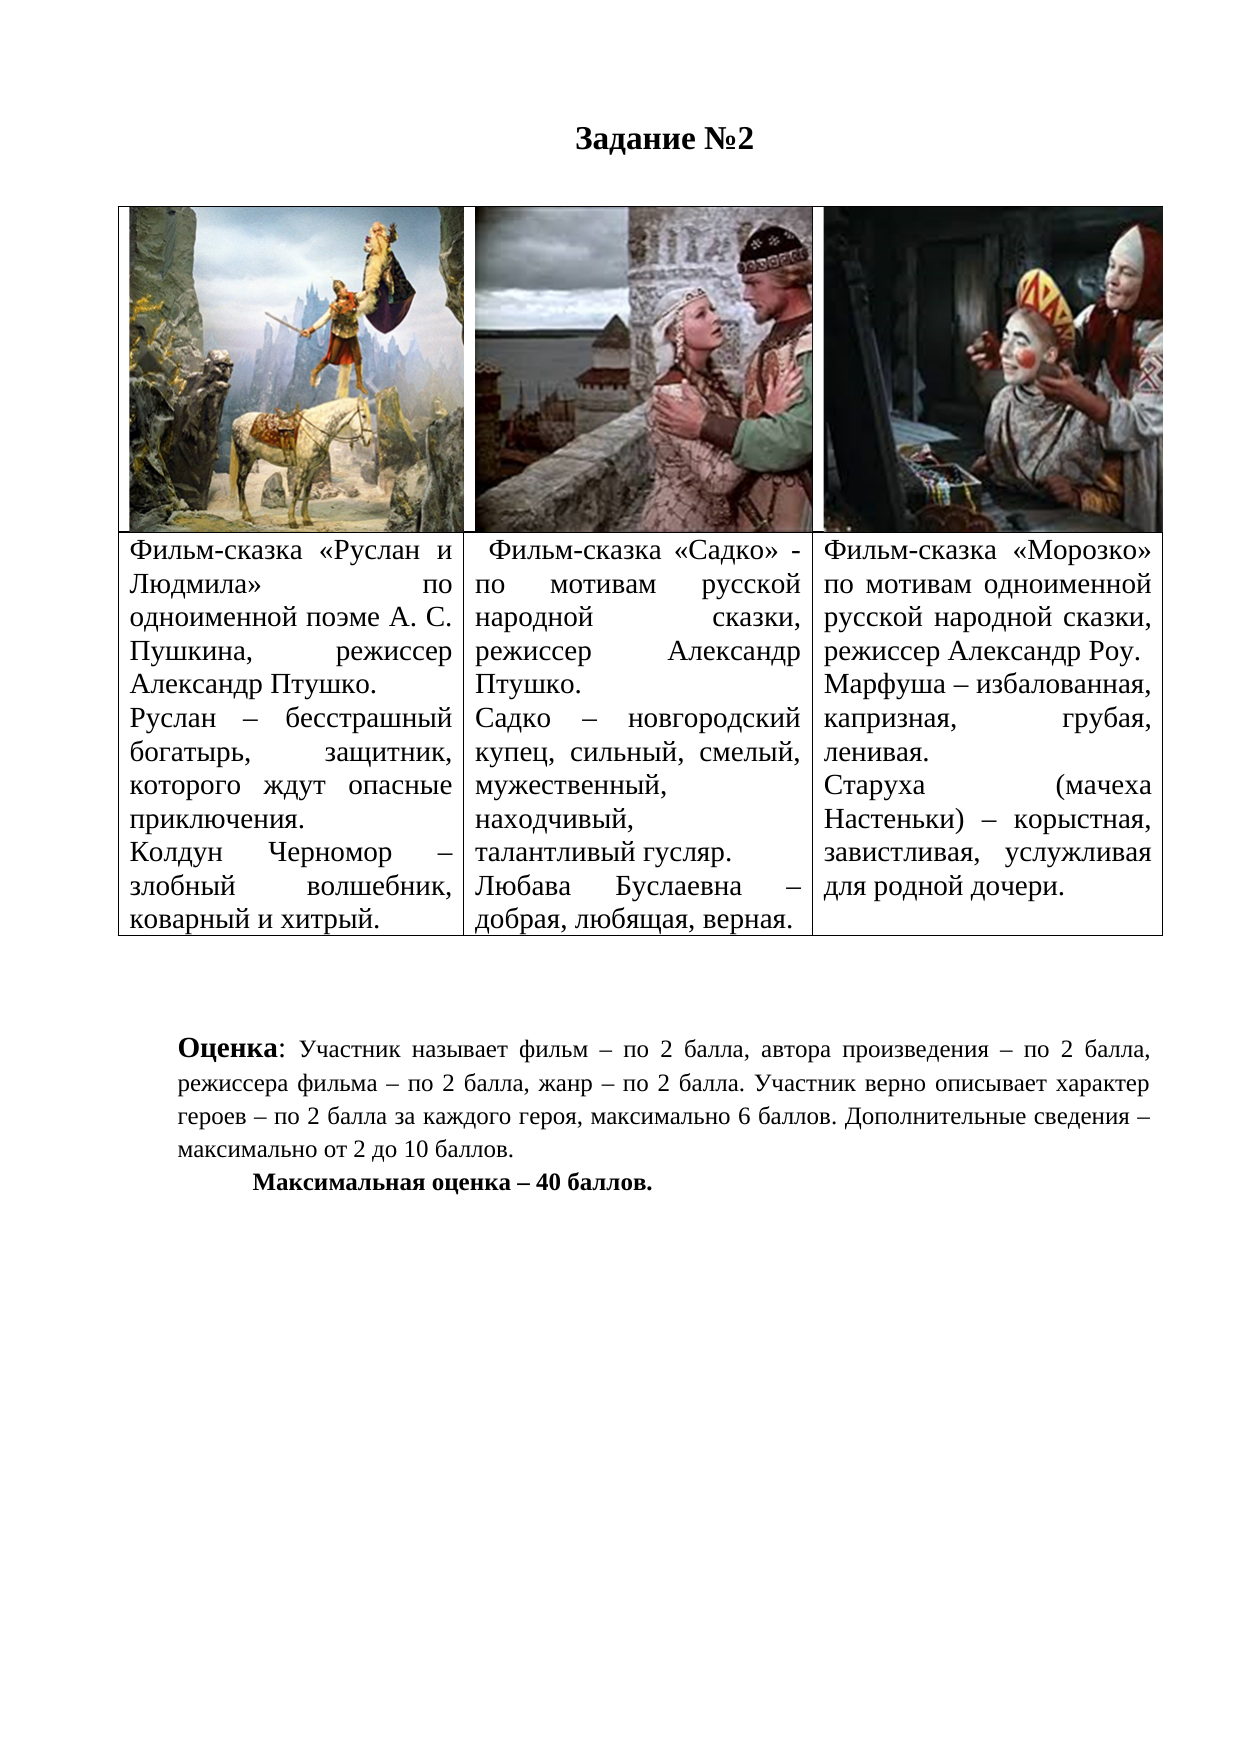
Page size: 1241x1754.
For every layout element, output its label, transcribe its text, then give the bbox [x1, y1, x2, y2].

table_header [119, 207, 129, 531]
picture [475, 207, 813, 532]
picture [129, 207, 464, 532]
table_cell Фильм-сказка «Морозко» по мотивам одноименной русской народной сказки, режиссер Александр Роу. Марфуша – избалованная, капризная, грубая, ленивая. Старуха (мачеха Настеньки) – корыстная, завистливая, услужливая для родной дочери. [813, 533, 1162, 935]
text Задание №2 [177, 118, 1152, 156]
text Оценка: Участник называет фильм – по 2 балла, автора произведения – по 2 балла, режиссера фильма – по 2 балла, жанр – по 2 балла. Участник верно описывает характер героев – по 2 балла за каждого героя, максимально 6 баллов. Дополнительные сведения – максимально от 2 до 10 баллов. [177, 1030, 1152, 1163]
text Максимальная оценка – 40 баллов. [252, 1167, 1152, 1196]
table_cell Фильм-сказка «Руслан и Людмила» по одноименной поэме А. С. Пушкина, режиссер Александр Птушко. Руслан – бесстрашный богатырь, защитник, которого ждут опасные приключения. Колдун Черномор – злобный волшебник, коварный и хитрый. [119, 533, 463, 935]
table_cell Фильм-сказка «Садко» - по мотивам русской народной сказки, режиссер Александр Птушко. Садко – новгородский купец, сильный, смелый, мужественный, находчивый, талантливый гусляр. Любава Буслаевна – добрая, любящая, верная. [464, 533, 812, 935]
picture [823, 207, 1163, 532]
table_header [813, 207, 823, 531]
table_header [464, 207, 475, 531]
